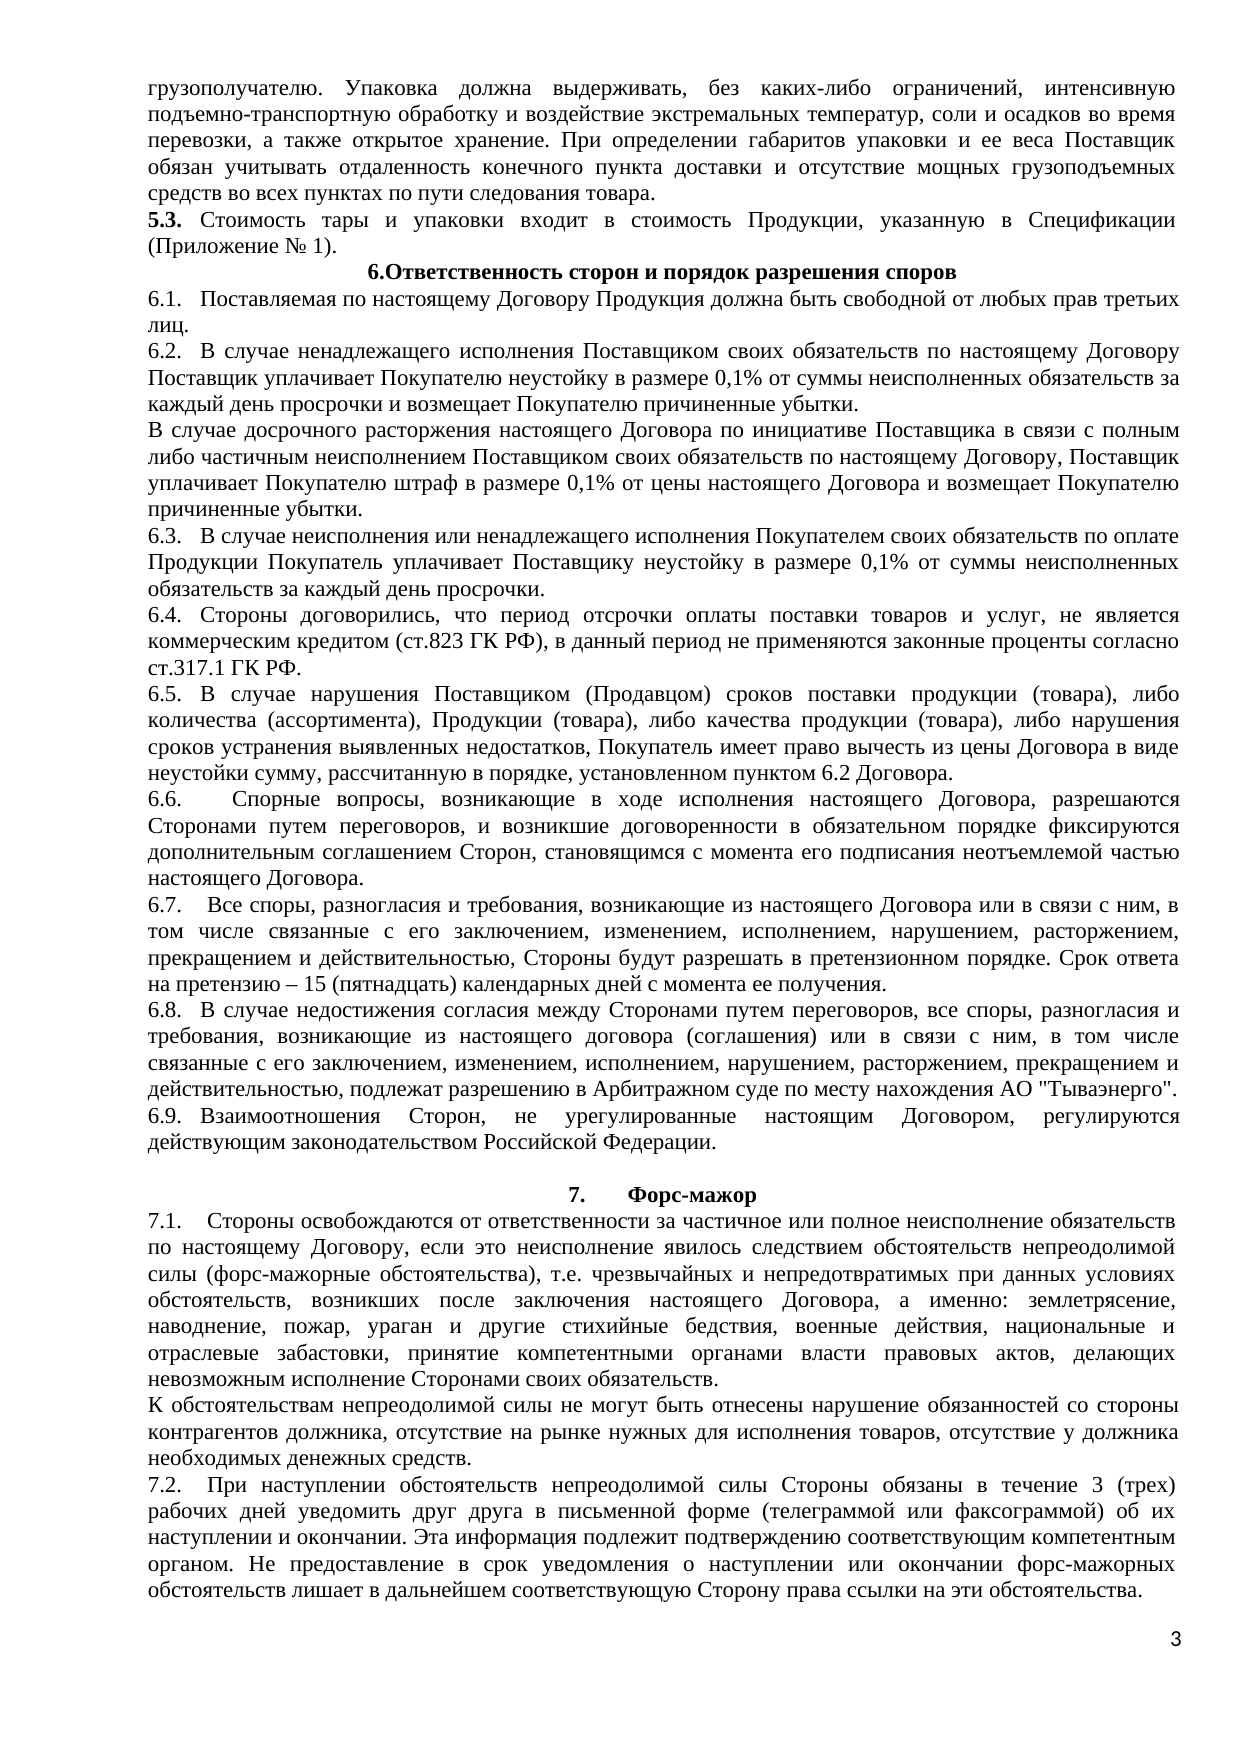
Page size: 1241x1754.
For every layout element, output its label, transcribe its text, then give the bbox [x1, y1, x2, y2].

list В случае ненадлежащего исполнения Поставщиком своих обязательств по настоящему Договору Поставщик уплачивает Покупателю неустойку в размере 0,1% от суммы неисполненных обязательств за каждый день просрочки и возмещает Покупателю причиненные убытки. [148, 337, 1181, 416]
list В случае неисполнения или ненадлежащего исполнения Покупателем своих обязательств по оплате Продукции Покупатель уплачивает Поставщику неустойку в размере 0,1% от суммы неисполненных обязательств за каждый день просрочки. [148, 522, 1181, 601]
list 6.Ответственность сторон и порядок разрешения споров [110, 258, 1177, 285]
list В случае недостижения согласия между Сторонами путем переговоров, все споры, разногласия и требования, возникающие из настоящего договора (соглашения) или в связи с ним, в том числе связанные с его заключением, изменением, исполнением, нарушением, расторжением, прекращением и действительностью, подлежат разрешению в Арбитражном суде по месту нахождения АО "Тываэнерго". [148, 996, 1181, 1102]
list При наступлении обстоятельств непреодолимой силы Стороны обязаны в течение 3 (трех) рабочих дней уведомить друг друга в письменной форме (телеграммой или факсограммой) об их наступлении и окончании. Эта информация подлежит подтверждению соответствующим компетентным органом. Не предоставление в срок уведомления о наступлении или окончании форс-мажорных обстоятельств лишает в дальнейшем соответствующую Сторону права ссылки на эти обстоятельства. [148, 1471, 1177, 1602]
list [148, 74, 1177, 206]
list Стоимость тары и упаковки входит в стоимость Продукции, указанную в Спецификации (Приложение № 1). [148, 206, 1177, 258]
text В случае досрочного расторжения настоящего Договора по инициативе Поставщика в связи с полным либо частичным неисполнением Поставщиком своих обязательств по настоящему Договору, Поставщик уплачивает Покупателю штраф в размере 0,1% от цены настоящего Договора и возмещает Покупателю причиненные убытки. [148, 416, 1181, 522]
list Стороны освобождаются от ответственности за частичное или полное неисполнение обязательств по настоящему Договору, если это неисполнение явилось следствием обстоятельств непреодолимой силы (форс-мажорные обстоятельства), т.е. чрезвычайных и непредотвратимых при данных условиях обстоятельств, возникших после заключения настоящего Договора, а именно: землетрясение, наводнение, пожар, ураган и другие стихийные бедствия, военные действия, национальные и отраслевые забастовки, принятие компетентными органами власти правовых актов, делающих невозможным исполнение Сторонами своих обязательств. [148, 1207, 1177, 1392]
list В случае нарушения Поставщиком (Продавцом) сроков поставки продукции (товара), либо количества (ассортимента), Продукции (товара), либо качества продукции (товара), либо нарушения сроков устранения выявленных недостатков, Покупатель имеет право вычесть из цены Договора в виде неустойки сумму, рассчитанную в порядке, установленном пунктом 6.2 Договора. [148, 680, 1181, 785]
text К обстоятельствам непреодолимой силы не могут быть отнесены нарушение обязанностей со стороны контрагентов должника, отсутствие на рынке нужных для исполнения товаров, отсутствие у должника необходимых денежных средств. [148, 1392, 1181, 1471]
list Форс-мажор [148, 1181, 1177, 1207]
list Поставляемая по настоящему Договору Продукция должна быть свободной от любых прав третьих лиц. [148, 285, 1181, 337]
list Спорные вопросы, возникающие в ходе исполнения настоящего Договора, разрешаются Сторонами путем переговоров, и возникшие договоренности в обязательном порядке фиксируются дополнительным соглашением Сторон, становящимся с момента его подписания неотъемлемой частью настоящего Договора. [148, 785, 1181, 891]
list Взаимоотношения Сторон, не урегулированные настоящим Договором, регулируются действующим законодательством Российской Федерации. [148, 1102, 1181, 1154]
list Стороны договорились, что период отсрочки оплаты поставки товаров и услуг, не является коммерческим кредитом (ст.823 ГК РФ), в данный период не применяются законные проценты согласно ст.317.1 ГК РФ. [148, 601, 1181, 680]
list Все споры, разногласия и требования, возникающие из настоящего Договора или в связи с ним, в том числе связанные с его заключением, изменением, исполнением, нарушением, расторжением, прекращением и действительностью, Стороны будут разрешать в претензионном порядке. Срок ответа на претензию – 15 (пятнадцать) календарных дней с момента ее получения. [148, 891, 1181, 996]
